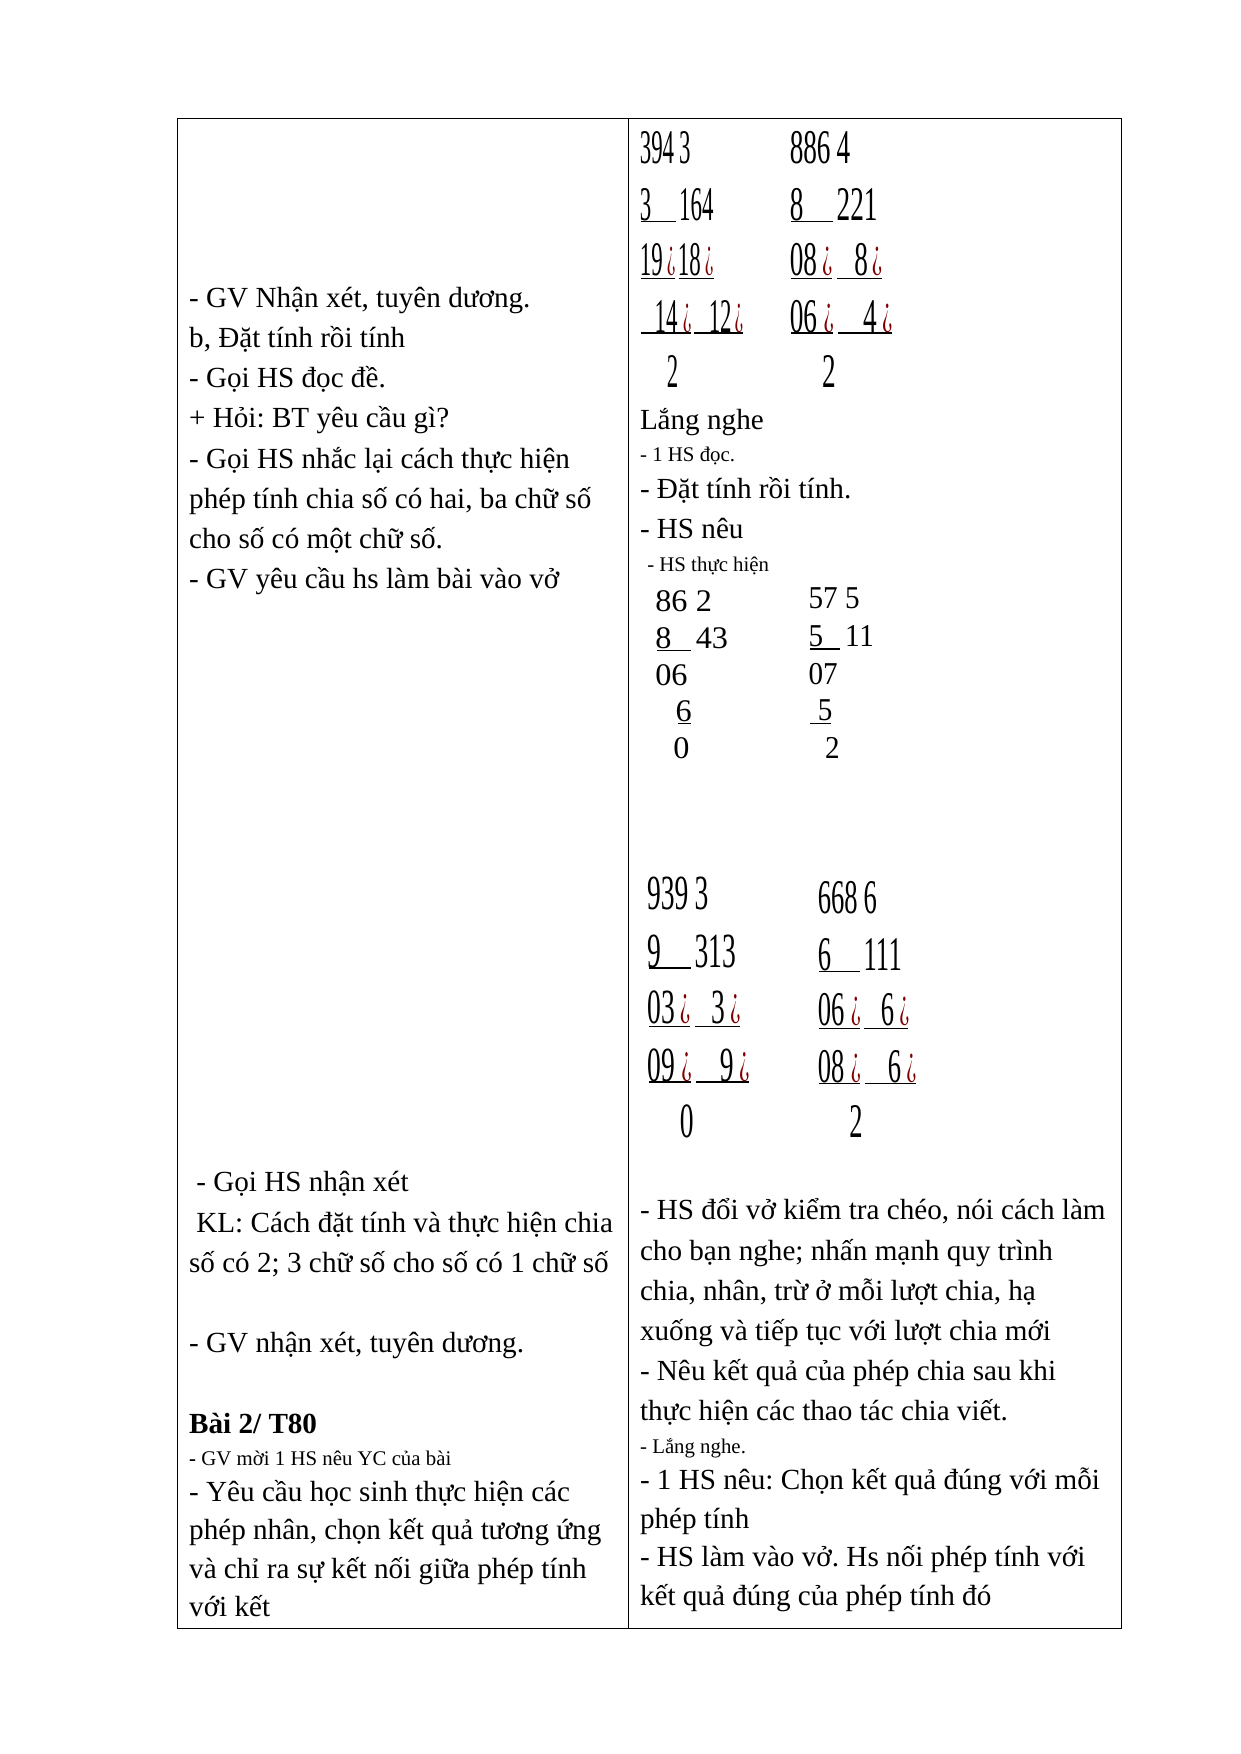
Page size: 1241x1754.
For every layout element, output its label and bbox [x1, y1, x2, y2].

table_cell [178, 119, 628, 1628]
table_cell [629, 119, 1121, 1628]
